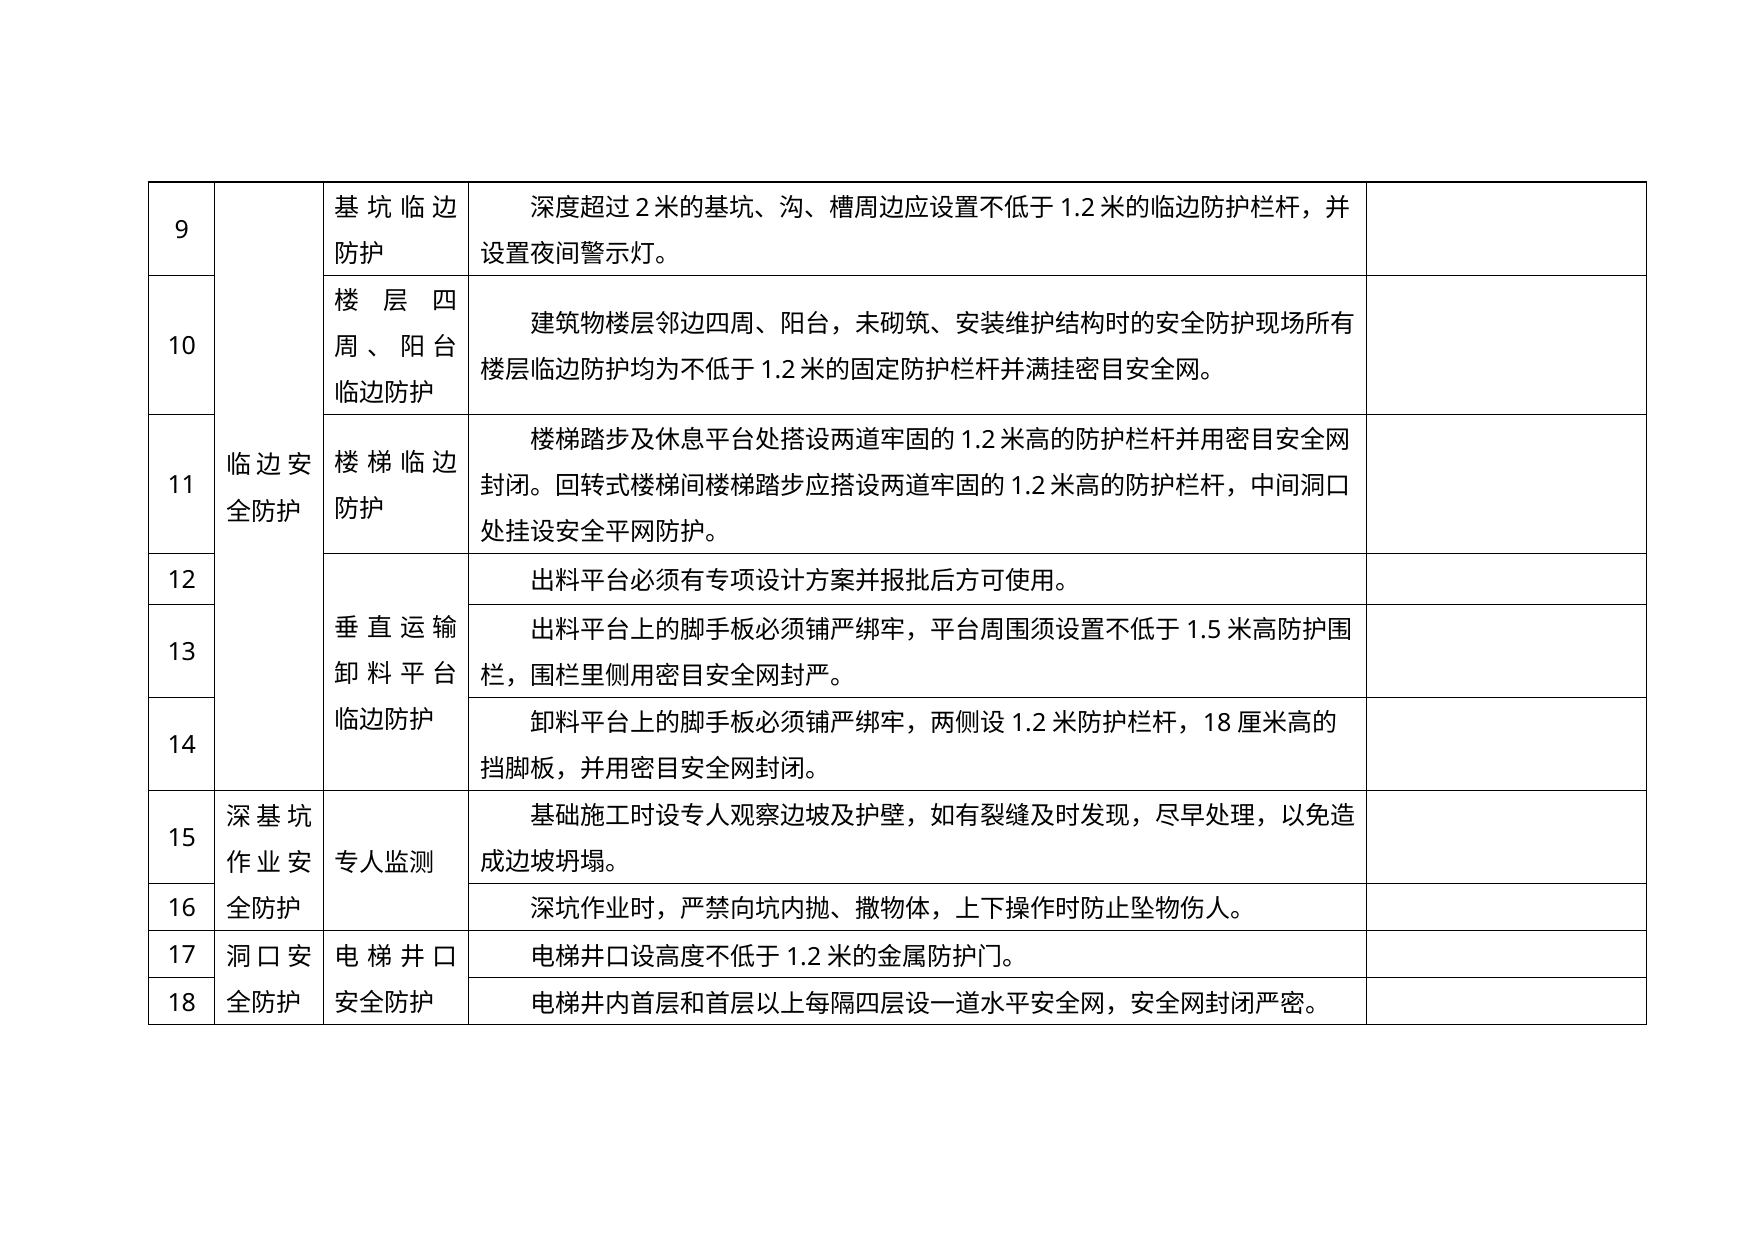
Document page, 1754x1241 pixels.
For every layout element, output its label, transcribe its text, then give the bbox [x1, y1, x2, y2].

table_cell [1367, 884, 1646, 930]
table_cell 卸料平台上的脚手板必须铺严绑牢，两侧设 1.2 米防护栏杆，18 厘米高的挡脚板，并用密目安全网封闭。 [469, 698, 1366, 790]
table_cell 13 [149, 605, 214, 697]
table_cell [1367, 183, 1646, 274]
table_cell 垂直运输卸料平台临边防护 [324, 554, 468, 790]
table_cell 建筑物楼层邻边四周、阳台，未砌筑、安装维护结构时的安全防护现场所有楼层临边防护均为不低于1.2米的固定防护栏杆并满挂密目安全网。 [469, 276, 1366, 414]
table_cell 9 [149, 183, 214, 274]
table_cell [1367, 791, 1646, 883]
table_cell 临边安全防护 [215, 183, 323, 790]
table_cell 楼梯临边防护 [324, 415, 468, 553]
table_cell 电梯井内首层和首层以上每隔四层设一道水平安全网，安全网封闭严密。 [469, 978, 1366, 1024]
table_cell 出料平台必须有专项设计方案并报批后方可使用。 [469, 554, 1366, 604]
table_cell 17 [149, 931, 214, 977]
table_cell [1367, 415, 1646, 553]
table_cell [1367, 276, 1646, 414]
table_cell 基础施工时设专人观察边坡及护壁，如有裂缝及时发现，尽早处理，以免造成边坡坍塌。 [469, 791, 1366, 883]
table_cell 深坑作业时，严禁向坑内抛、撒物体，上下操作时防止坠物伤人。 [469, 884, 1366, 930]
table_cell [1367, 605, 1646, 697]
table_cell [1367, 698, 1646, 790]
table_cell 楼梯踏步及休息平台处搭设两道牢固的1.2米高的防护栏杆并用密目安全网封闭。回转式楼梯间楼梯踏步应搭设两道牢固的1.2米高的防护栏杆，中间洞口处挂设安全平网防护。 [469, 415, 1366, 553]
table_cell 电梯井口设高度不低于 1.2 米的金属防护门。 [469, 931, 1366, 977]
table_cell 18 [149, 978, 214, 1024]
table_cell 出料平台上的脚手板必须铺严绑牢，平台周围须设置不低于 1.5 米高防护围栏，围栏里侧用密目安全网封严。 [469, 605, 1366, 697]
table_cell 基坑临边防护 [324, 183, 468, 274]
table_cell 11 [149, 415, 214, 553]
table_cell [1367, 978, 1646, 1024]
table_cell 16 [149, 884, 214, 930]
table_cell 14 [149, 698, 214, 790]
table_cell [1367, 931, 1646, 977]
table_cell 电梯井口安全防护 [324, 931, 468, 1024]
table_cell [1367, 554, 1646, 604]
table_cell 深度超过2米的基坑、沟、槽周边应设置不低于1.2米的临边防护栏杆，并设置夜间警示灯。 [469, 183, 1366, 274]
table_cell 15 [149, 791, 214, 883]
table_cell 楼层四周、阳台临边防护 [324, 276, 468, 414]
table_cell 10 [149, 276, 214, 414]
table_cell 12 [149, 554, 214, 604]
table_cell 洞口安全防护 [215, 931, 323, 1024]
table_cell 专人监测 [324, 791, 468, 930]
table_cell 深基坑作业安全防护 [215, 791, 323, 930]
